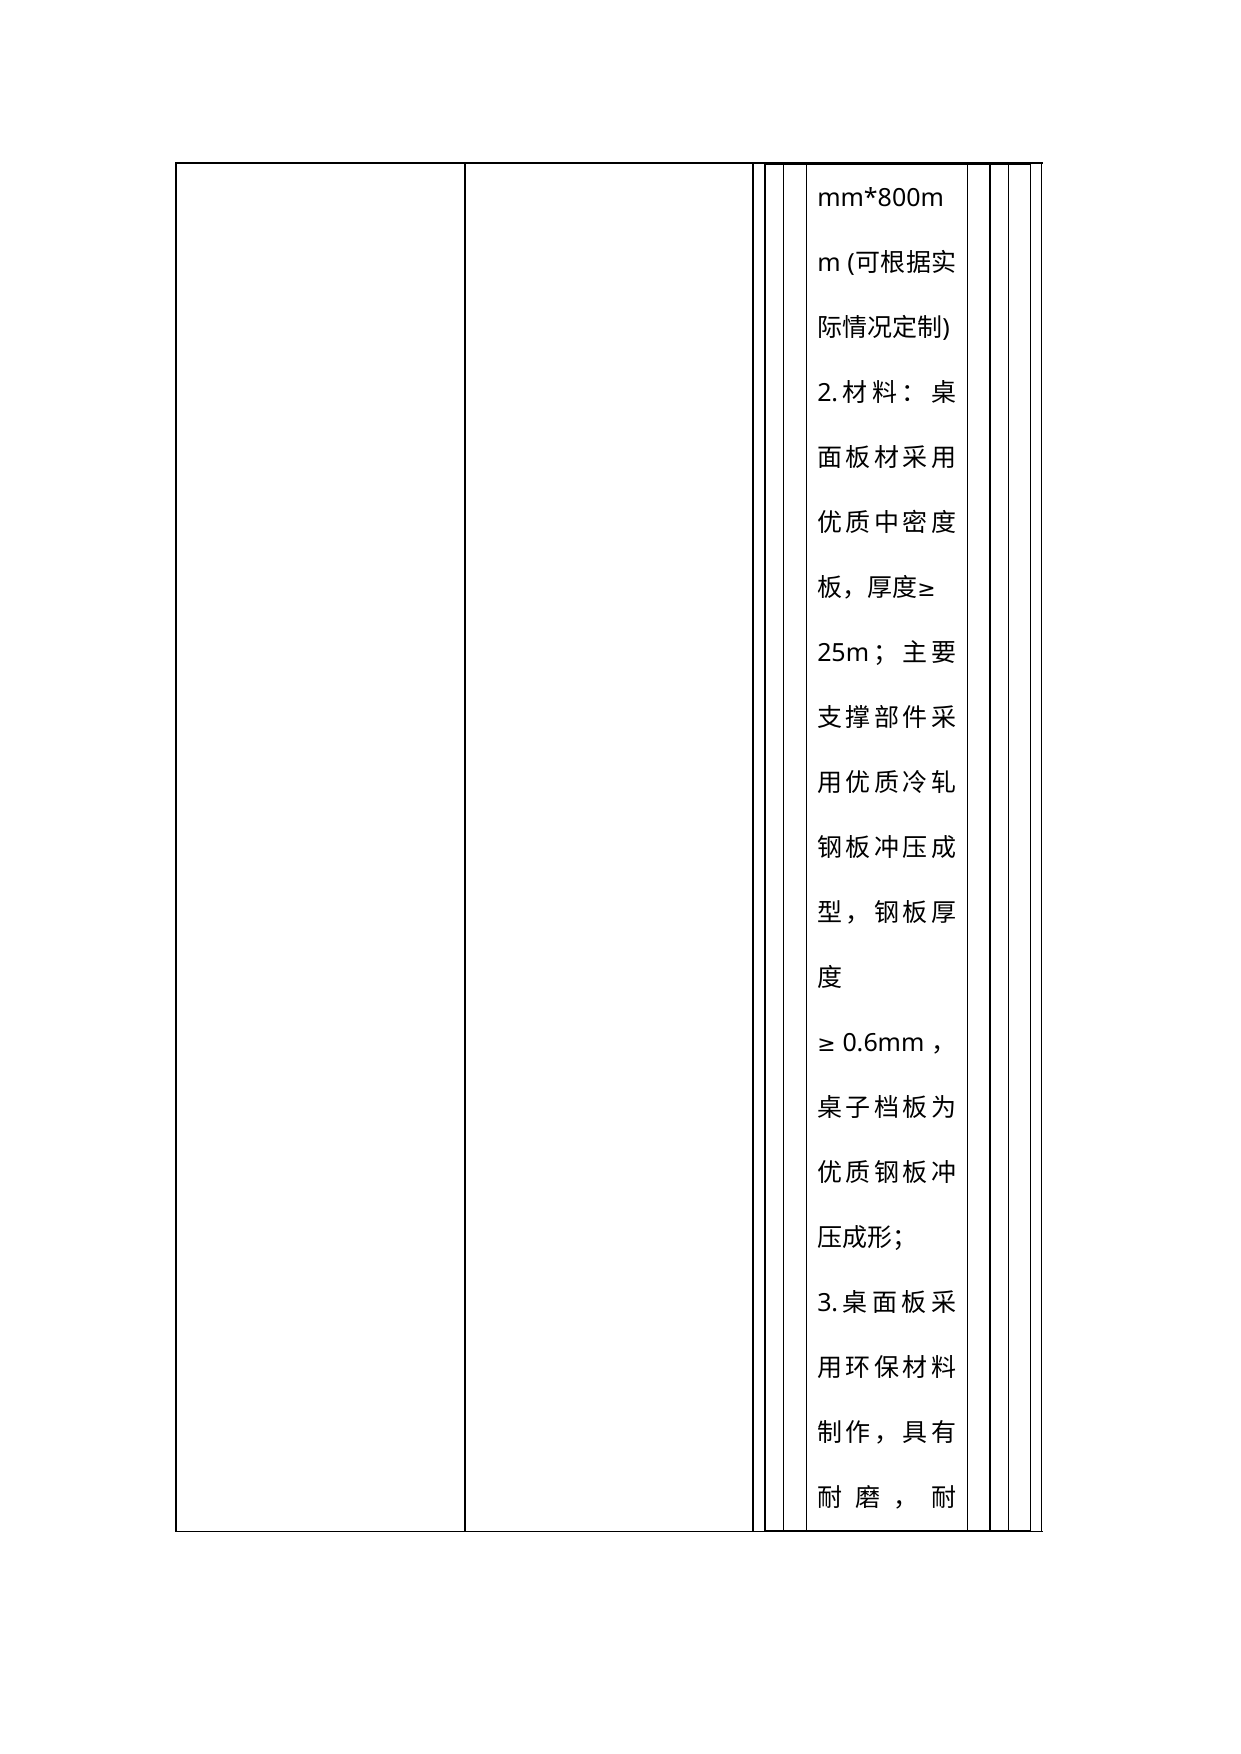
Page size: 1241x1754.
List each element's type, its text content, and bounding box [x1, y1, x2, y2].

table_cell [1031, 164, 1041, 1531]
table_cell [784, 165, 806, 1530]
table_cell [991, 165, 1008, 1530]
table_cell [968, 165, 989, 1530]
table_cell [1009, 165, 1030, 1530]
table_cell [466, 164, 752, 1531]
table_cell [807, 165, 967, 1530]
table_cell 1 [177, 164, 464, 1531]
table_cell [754, 164, 764, 1531]
table_cell [766, 165, 783, 1530]
